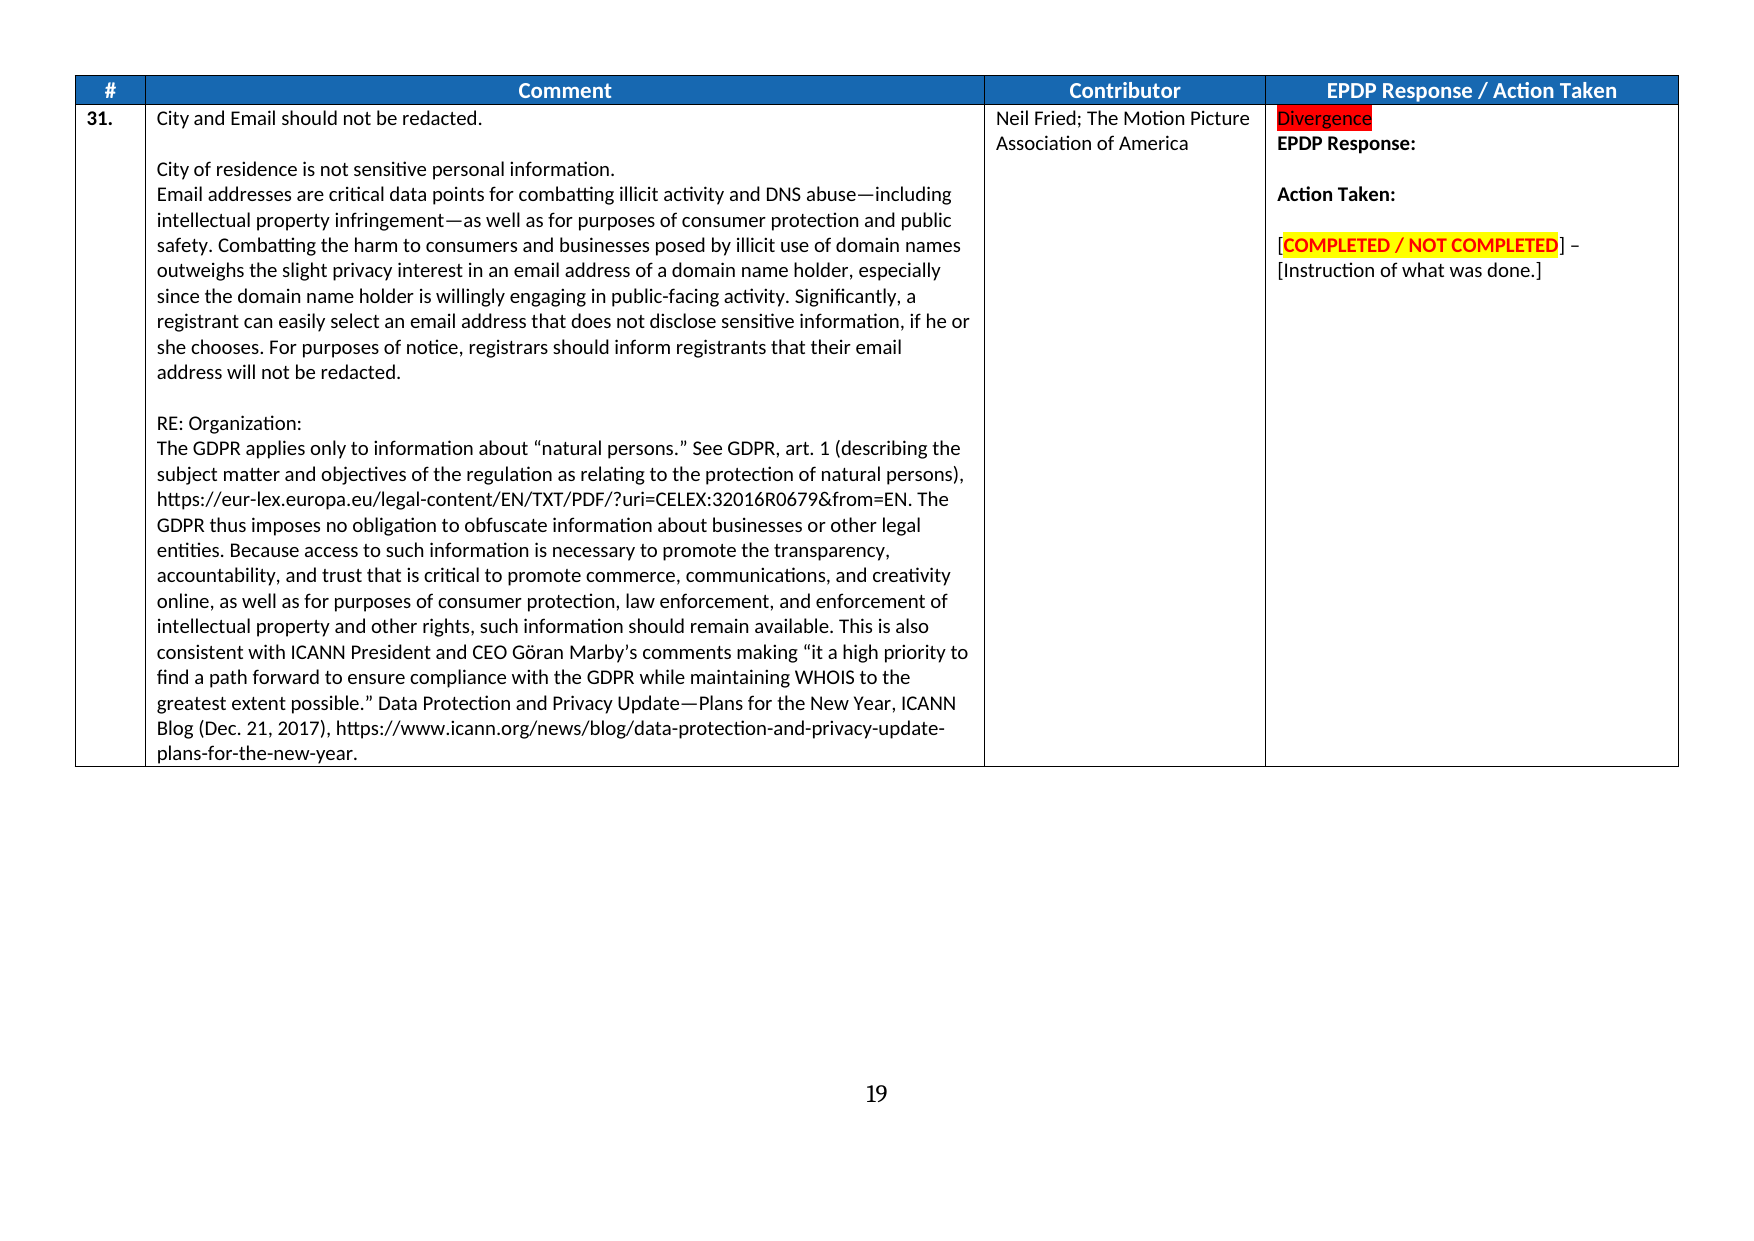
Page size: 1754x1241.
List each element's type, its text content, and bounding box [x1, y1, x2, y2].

table_header EPDP Response / Action Taken [1266, 76, 1678, 104]
table_cell Neil Fried; The Motion Picture Association of America [985, 105, 1265, 766]
table_cell City and Email should not be redacted. City of residence is not sensitive personal information. Email addresses are critical data points for combatting illicit activity and DNS abuse—including intellectual property infringement—as well as for purposes of consumer protection and public safety. Combatting the harm to consumers and businesses posed by illicit use of domain names outweighs the slight privacy interest in an email address of a domain name holder, especially since the domain name holder is willingly engaging in public-facing activity. Significantly, a registrant can easily select an email address that does not disclose sensitive information, if he or she chooses. For purposes of notice, registrars should inform registrants that their email address will not be redacted. RE: Organization: The GDPR applies only to information about “natural persons.” See GDPR, art. 1 (describing the subject matter and objectives of the regulation as relating to the protection of natural persons), https://eur-lex.europa.eu/legal-content/EN/TXT/PDF/?uri=CELEX:32016R0679&from=EN. The GDPR thus imposes no obligation to obfuscate information about businesses or other legal entities. Because access to such information is necessary to promote the transparency, accountability, and trust that is critical to promote commerce, communications, and creativity online, as well as for purposes of consumer protection, law enforcement, and enforcement of intellectual property and other rights, such information should remain available. This is also consistent with ICANN President and CEO Göran Marby’s comments making “it a high priority to find a path forward to ensure compliance with the GDPR while maintaining WHOIS to the greatest extent possible.” Data Protection and Privacy Update—Plans for the New Year, ICANN Blog (Dec. 21, 2017), https://www.icann.org/news/blog/data-protection-and-privacy-update-plans-for-the-new-year. [146, 105, 984, 766]
table_header Contributor [985, 76, 1265, 104]
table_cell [1266, 105, 1678, 766]
table_cell [76, 105, 145, 766]
table_header # [76, 76, 145, 104]
table_header Comment [146, 76, 984, 104]
